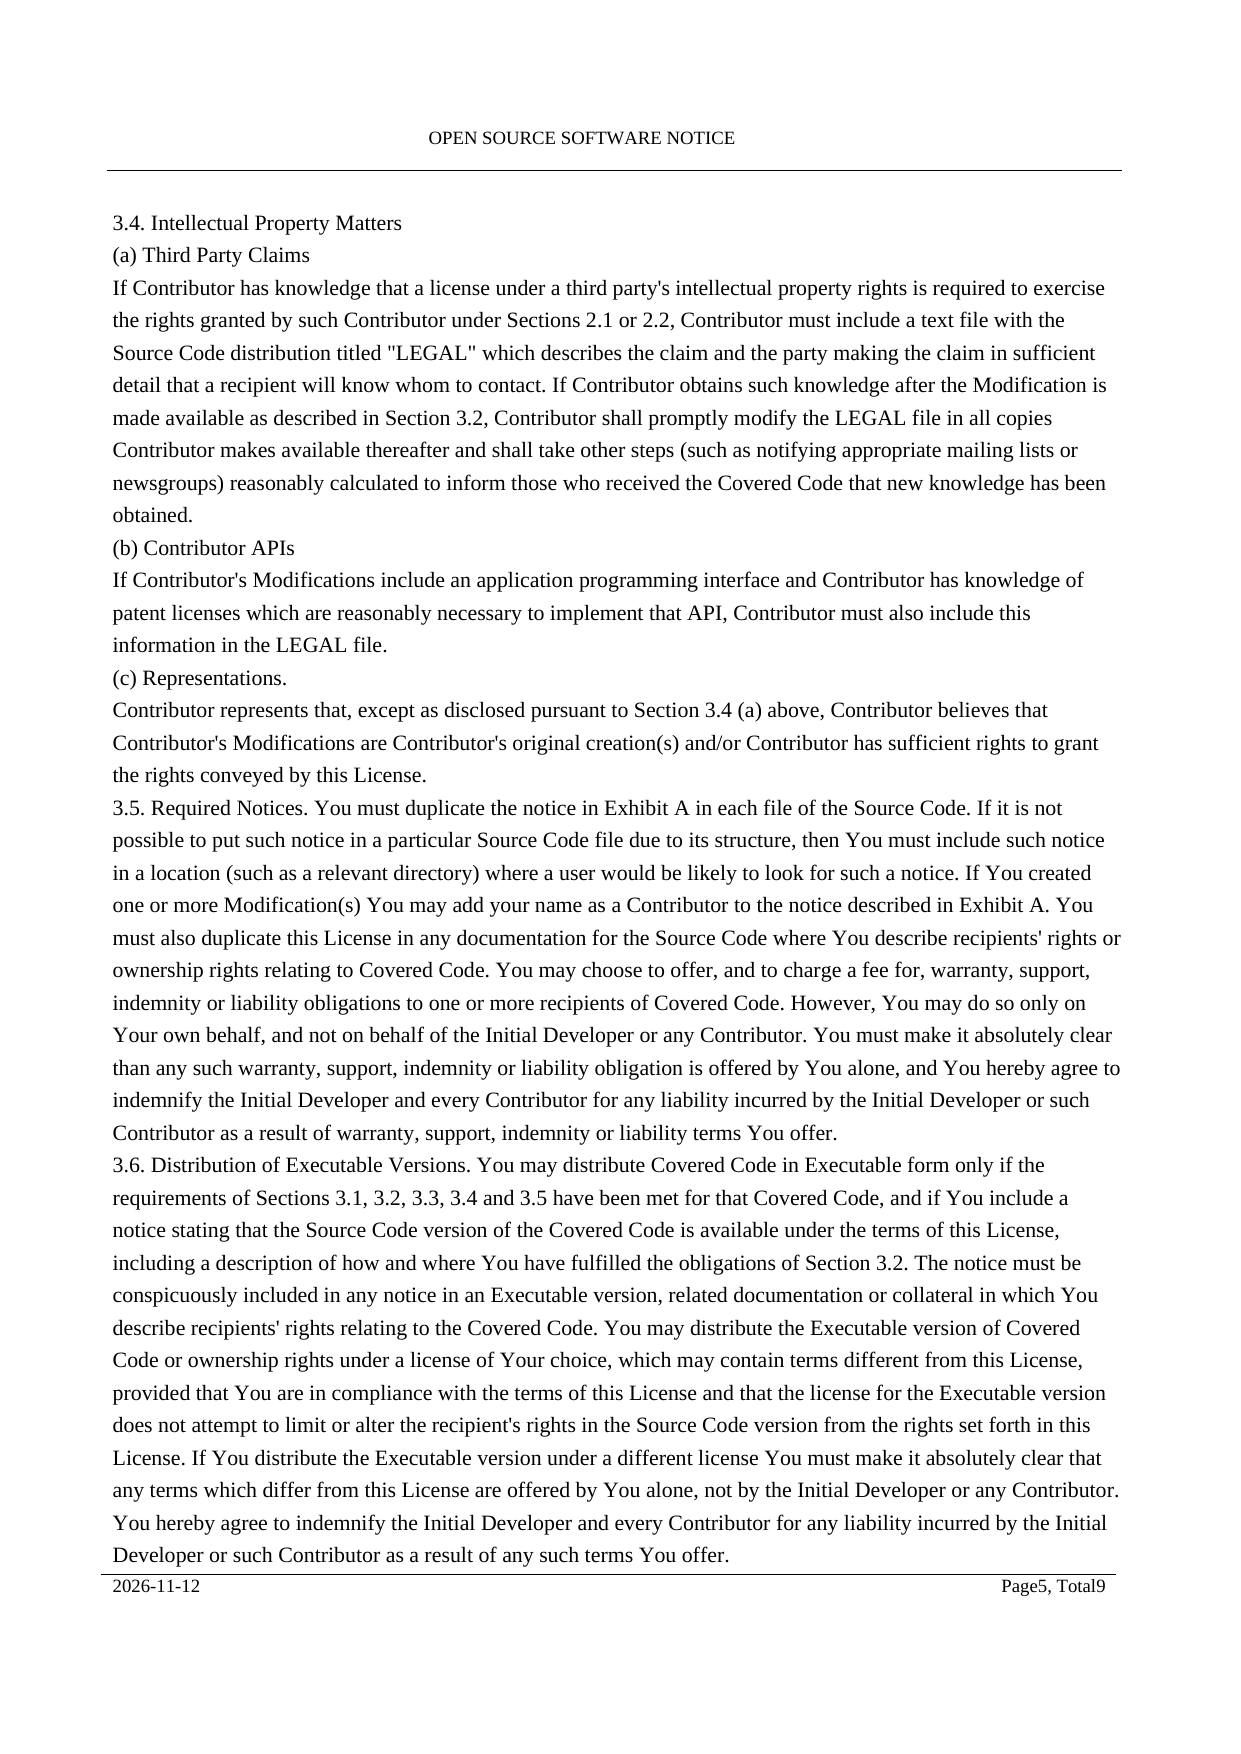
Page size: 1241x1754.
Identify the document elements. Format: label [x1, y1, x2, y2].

text [112, 206, 1128, 1571]
